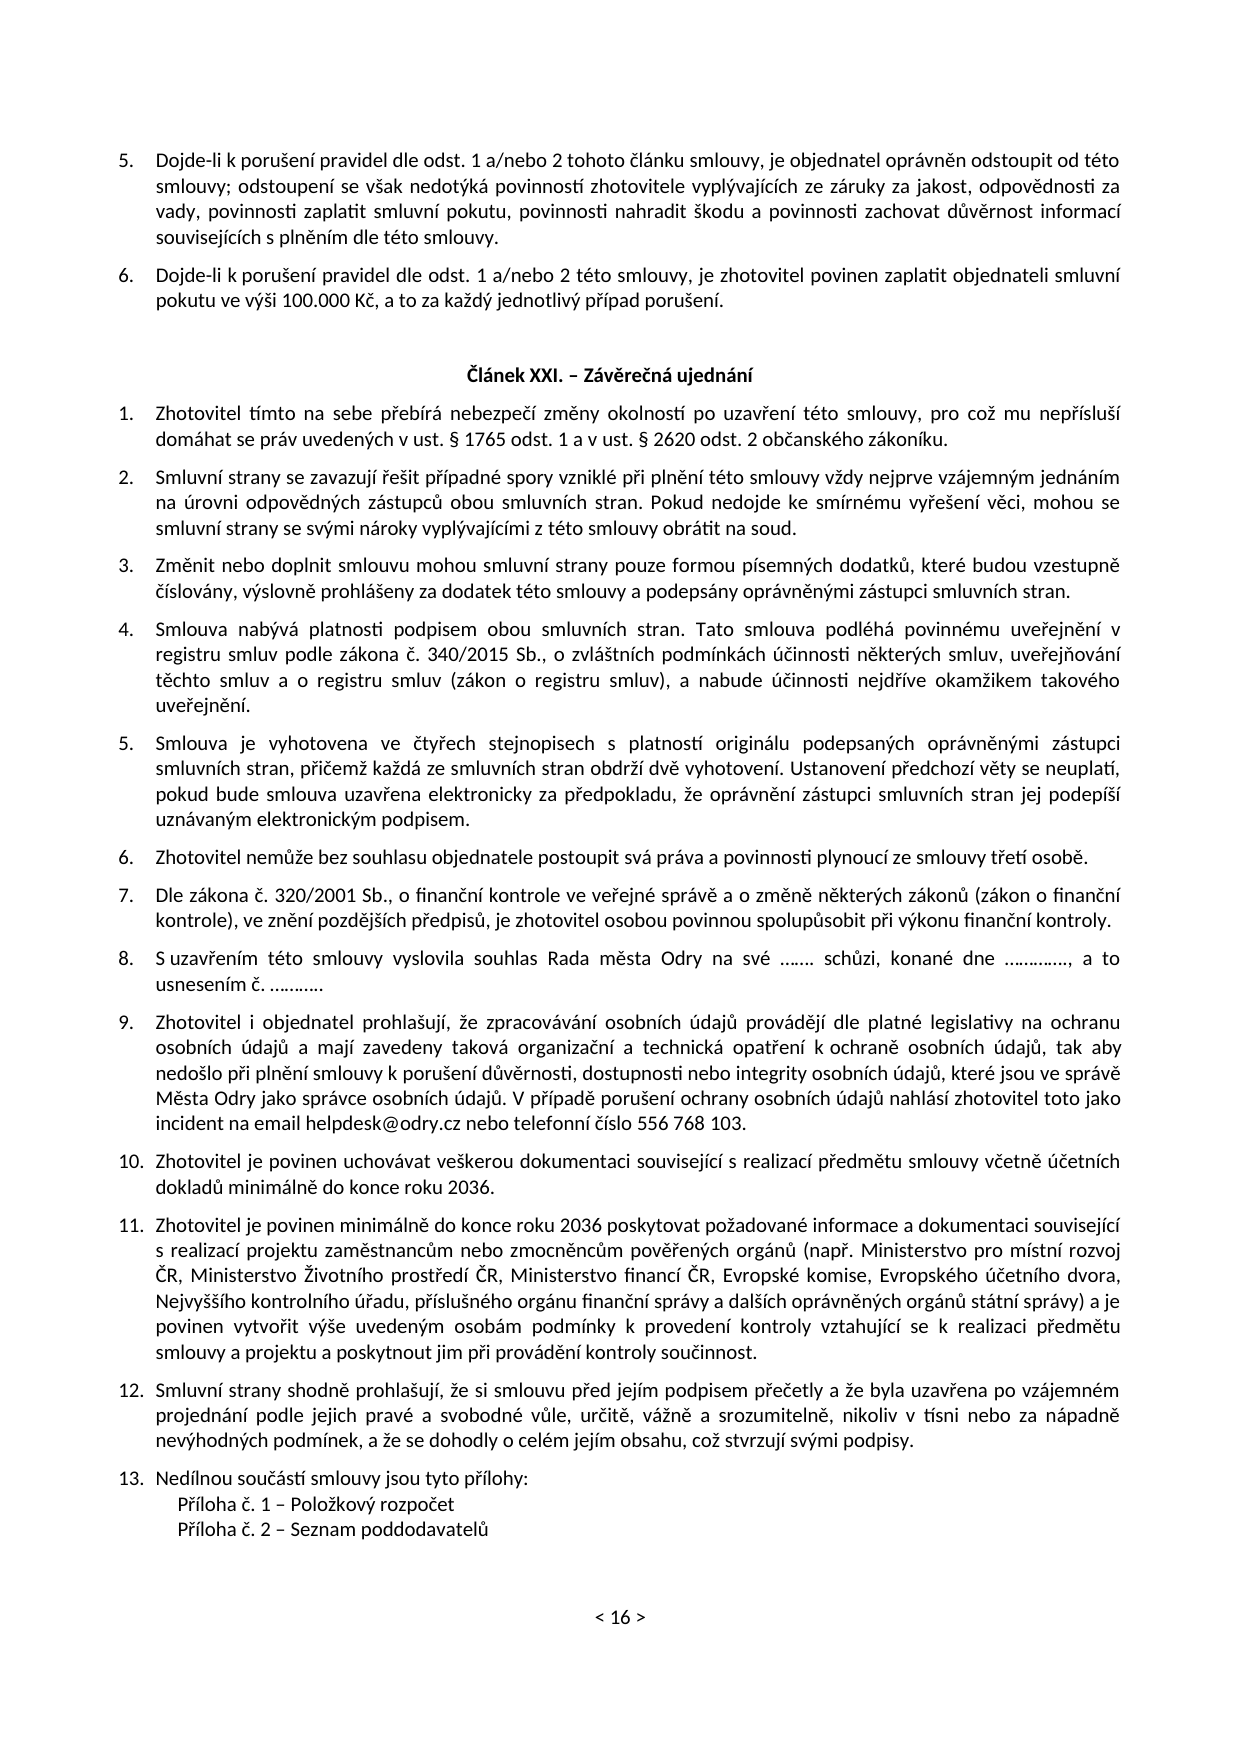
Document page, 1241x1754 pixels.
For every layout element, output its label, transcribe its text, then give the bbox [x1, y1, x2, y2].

list Dle zákona č. 320/2001 Sb., o finanční kontrole ve veřejné správě a o změně některých zákonů (zákon o finanční kontrole), ve znění pozdějších předpisů, je zhotovitel osobou povinnou spolupůsobit při výkonu finanční kontroly. [118, 882, 1122, 933]
text Příloha č. 2 – Seznam poddodavatelů [118, 1516, 1122, 1542]
list Zhotovitel je povinen uchovávat veškerou dokumentaci související s realizací předmětu smlouvy včetně účetních dokladů minimálně do konce roku 2036. [118, 1148, 1122, 1199]
list Nedílnou součástí smlouvy jsou tyto přílohy: [118, 1466, 1122, 1491]
subtitle Závěrečná ujednání [156, 363, 1122, 388]
text Příloha č. 1 – Položkový rozpočet [118, 1491, 1122, 1516]
list Smluvní strany se zavazují řešit případné spory vzniklé při plnění této smlouvy vždy nejprve vzájemným jednáním na úrovni odpovědných zástupců obou smluvních stran. Pokud nedojde ke smírnému vyřešení věci, mohou se smluvní strany se svými nároky vyplývajícími z této smlouvy obrátit na soud. [118, 464, 1122, 540]
list Zhotovitel tímto na sebe přebírá nebezpečí změny okolností po uzavření této smlouvy, pro což mu nepřísluší domáhat se práv uvedených v ust. § 1765 odst. 1 a v ust. § 2620 odst. 2 občanského zákoníku. [118, 401, 1122, 451]
list Zhotovitel i objednatel prohlašují, že zpracovávání osobních údajů provádějí dle platné legislativy na ochranu osobních údajů a mají zavedeny taková organizační a technická opatření k ochraně osobních údajů, tak aby nedošlo při plnění smlouvy k porušení důvěrnosti, dostupnosti nebo integrity osobních údajů, které jsou ve správě Města Odry jako správce osobních údajů. V případě porušení ochrany osobních údajů nahlásí zhotovitel toto jako incident na email helpdesk@odry.cz nebo telefonní číslo 556 768 103. [118, 1009, 1122, 1136]
list Dojde-li k porušení pravidel dle odst. 1 a/nebo 2 tohoto článku smlouvy, je objednatel oprávněn odstoupit od této smlouvy; odstoupení se však nedotýká povinností zhotovitele vyplývajících ze záruky za jakost, odpovědnosti za vady, povinnosti zaplatit smluvní pokutu, povinnosti nahradit škodu a povinnosti zachovat důvěrnost informací souvisejících s plněním dle této smlouvy. [118, 148, 1122, 249]
list Smlouva nabývá platnosti podpisem obou smluvních stran. Tato smlouva podléhá povinnému uveřejnění v registru smluv podle zákona č. 340/2015 Sb., o zvláštních podmínkách účinnosti některých smluv, uveřejňování těchto smluv a o registru smluv (zákon o registru smluv), a nabude účinnosti nejdříve okamžikem takového uveřejnění. [118, 616, 1122, 718]
list Smlouva je vyhotovena ve čtyřech stejnopisech s platností originálu podepsaných oprávněnými zástupci smluvních stran, přičemž každá ze smluvních stran obdrží dvě vyhotovení. Ustanovení předchozí věty se neuplatí, pokud bude smlouva uzavřena elektronicky za předpokladu, že oprávnění zástupci smluvních stran jej podepíší uznávaným elektronickým podpisem. [118, 730, 1122, 832]
list Zhotovitel je povinen minimálně do konce roku 2036 poskytovat požadované informace a dokumentaci související s realizací projektu zaměstnancům nebo zmocněncům pověřených orgánů (např. Ministerstvo pro místní rozvoj ČR, Ministerstvo Životního prostředí ČR, Ministerstvo financí ČR, Evropské komise, Evropského účetního dvora, Nejvyššího kontrolního úřadu, příslušného orgánu finanční správy a dalších oprávněných orgánů státní správy) a je povinen vytvořit výše uvedeným osobám podmínky k provedení kontroly vztahující se k realizaci předmětu smlouvy a projektu a poskytnout jim při provádění kontroly součinnost. [118, 1212, 1122, 1364]
list Dojde-li k porušení pravidel dle odst. 1 a/nebo 2 této smlouvy, je zhotovitel povinen zaplatit objednateli smluvní pokutu ve výši 100.000 Kč, a to za každý jednotlivý případ porušení. [118, 262, 1122, 313]
list Zhotovitel nemůže bez souhlasu objednatele postoupit svá práva a povinnosti plynoucí ze smlouvy třetí osobě. [118, 844, 1122, 870]
list Změnit nebo doplnit smlouvu mohou smluvní strany pouze formou písemných dodatků, které budou vzestupně číslovány, výslovně prohlášeny za dodatek této smlouvy a podepsány oprávněnými zástupci smluvních stran. [118, 553, 1122, 603]
list Smluvní strany shodně prohlašují, že si smlouvu před jejím podpisem přečetly a že byla uzavřena po vzájemném projednání podle jejich pravé a svobodné vůle, určitě, vážně a srozumitelně, nikoliv v tísni nebo za nápadně nevýhodných podmínek, a že se dohodly o celém jejím obsahu, což stvrzují svými podpisy. [118, 1377, 1122, 1453]
list S uzavřením této smlouvy vyslovila souhlas Rada města Odry na své ……. schůzi, konané dne …………., a to usnesením č. ……….. [118, 946, 1122, 996]
